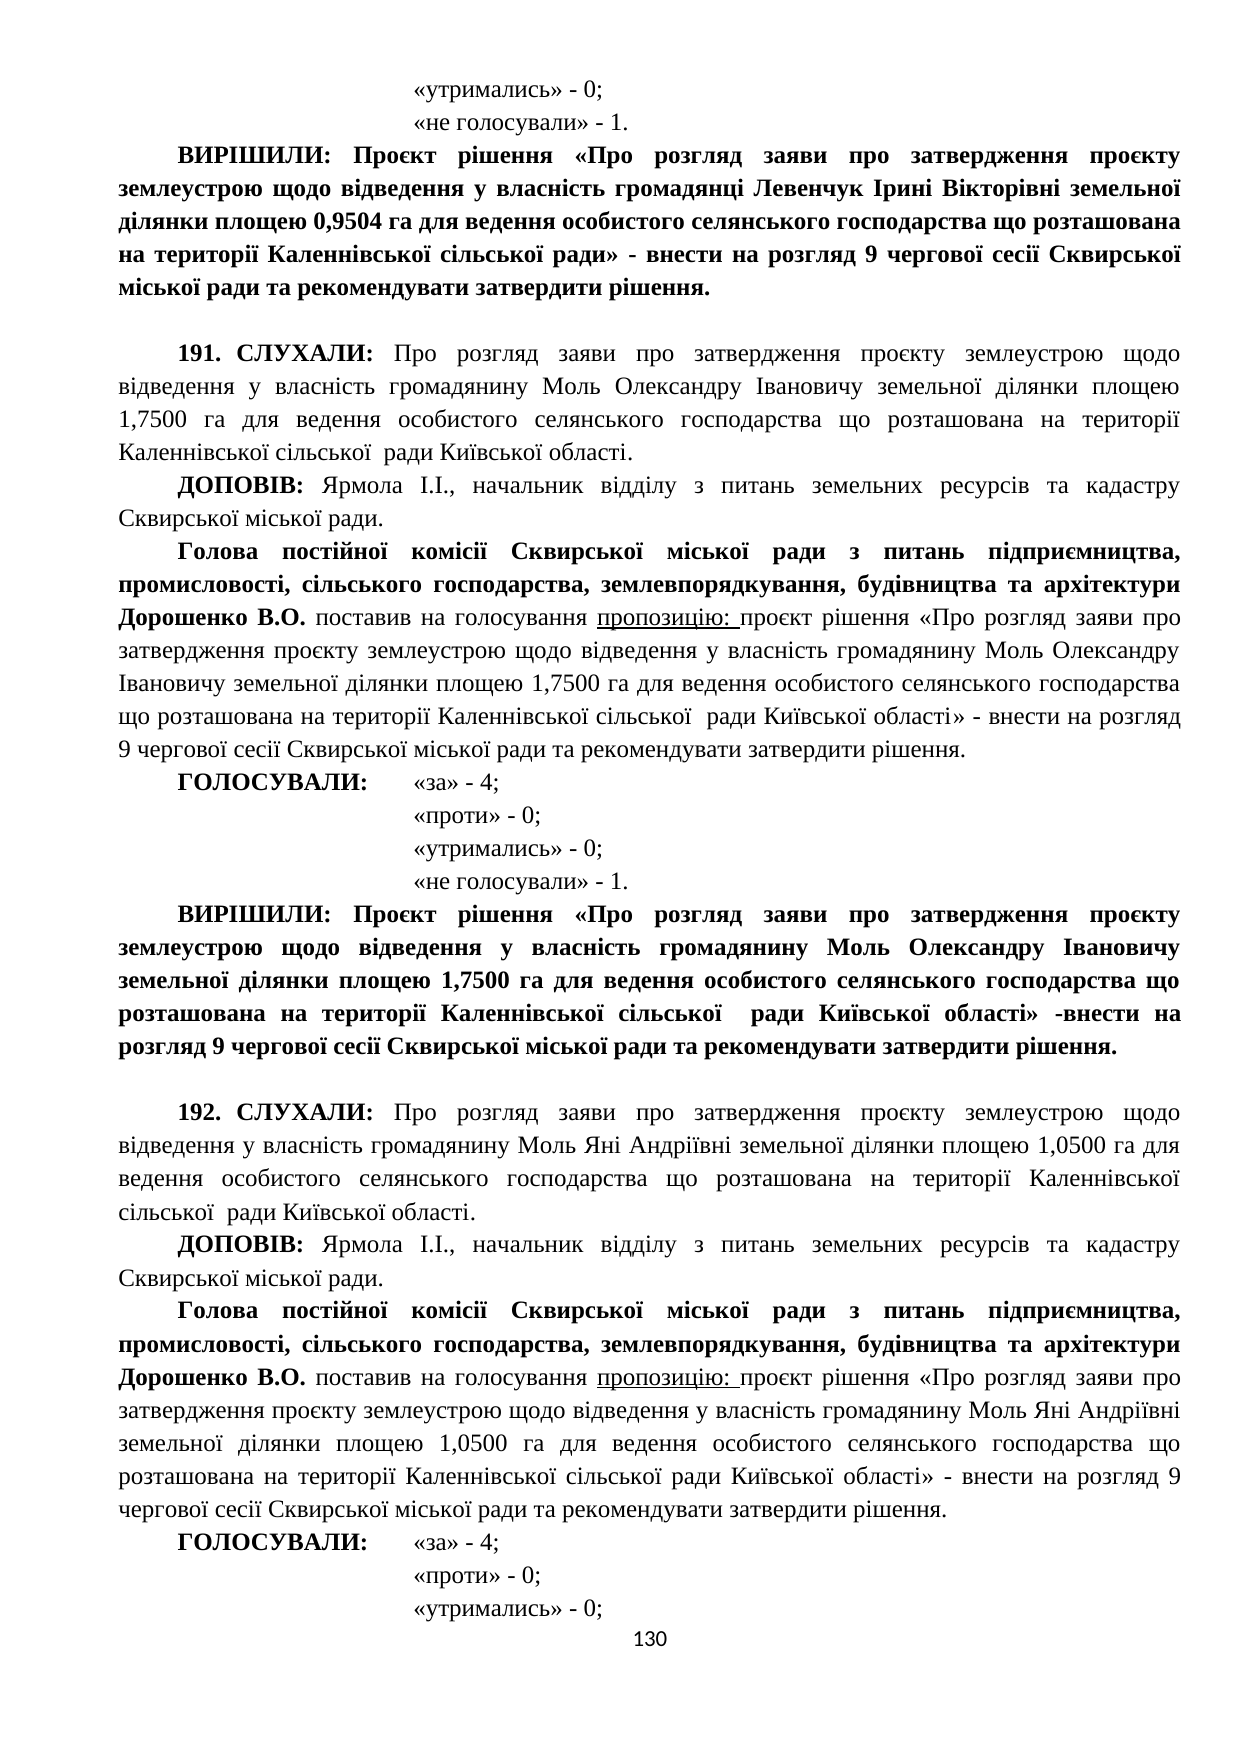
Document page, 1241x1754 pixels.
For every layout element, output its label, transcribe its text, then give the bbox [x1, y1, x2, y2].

text Голова постійної комісії Сквирської міської ради з питань підприємництва, промисловості, сільського господарства, землевпорядкування, будівництва та архітектури Дорошенко В.О. поставив на голосування пропозицію: проєкт рішення «Про розгляд заяви про затвердження проєкту землеустрою щодо відведення у власність громадянину Моль Олександру Івановичу земельної ділянки площею 1,7500 га для ведення особистого селянського господарства що розташована на території Каленнівської сільської ради Київської області» - внести на розгляд 9 чергової сесії Сквирської міської ради та рекомендувати затвердити рішення. [118, 536, 1181, 763]
list СЛУХАЛИ: Про розгляд заяви про затвердження проєкту землеустрою щодо відведення у власність громадянину Моль Яні Андріївні земельної ділянки площею 1,0500 га для ведення особистого селянського господарства що розташована на території Каленнівської сільської ради Київської області. [118, 1097, 1181, 1225]
text «утримались» - 0; [118, 1593, 1181, 1622]
text ДОПОВІВ: Ярмола І.І., начальник відділу з питань земельних ресурсів та кадастру Сквирської міської ради. [118, 1229, 1181, 1291]
text «утримались» - 0; [118, 74, 1181, 103]
text «проти» - 0; [118, 800, 1181, 829]
text «не голосували» - 1. [118, 107, 1181, 136]
text Голова постійної комісії Сквирської міської ради з питань підприємництва, промисловості, сільського господарства, землевпорядкування, будівництва та архітектури Дорошенко В.О. поставив на голосування пропозицію: проєкт рішення «Про розгляд заяви про затвердження проєкту землеустрою щодо відведення у власність громадянину Моль Яні Андріївні земельної ділянки площею 1,0500 га для ведення особистого селянського господарства що розташована на території Каленнівської сільської ради Київської області» - внести на розгляд 9 чергової сесії Сквирської міської ради та рекомендувати затвердити рішення. [118, 1296, 1181, 1522]
list СЛУХАЛИ: Про розгляд заяви про затвердження проєкту землеустрою щодо відведення у власність громадянину Моль Олександру Івановичу земельної ділянки площею 1,7500 га для ведення особистого селянського господарства що розташована на території Каленнівської сільської ради Київської області. [118, 338, 1181, 466]
text «утримались» - 0; [118, 833, 1181, 862]
text ВИРІШИЛИ: Проєкт рішення «Про розгляд заяви про затвердження проєкту землеустрою щодо відведення у власність громадянці Левенчук Ірині Вікторівні земельної ділянки площею 0,9504 га для ведення особистого селянського господарства що розташована на території Каленнівської сільської ради» - внести на розгляд 9 чергової сесії Сквирської міської ради та рекомендувати затвердити рішення. [118, 140, 1181, 301]
text ГОЛОСУВАЛИ: «за» - 4; [118, 767, 1181, 796]
text ГОЛОСУВАЛИ: «за» - 4; [118, 1527, 1181, 1556]
text ВИРІШИЛИ: Проєкт рішення «Про розгляд заяви про затвердження проєкту землеустрою щодо відведення у власність громадянину Моль Олександру Івановичу земельної ділянки площею 1,7500 га для ведення особистого селянського господарства що розташована на території Каленнівської сільської ради Київської області» -внести на розгляд 9 чергової сесії Сквирської міської ради та рекомендувати затвердити рішення. [118, 899, 1181, 1060]
text «проти» - 0; [118, 1560, 1181, 1588]
text «не голосували» - 1. [118, 866, 1181, 895]
text ДОПОВІВ: Ярмола І.І., начальник відділу з питань земельних ресурсів та кадастру Сквирської міської ради. [118, 470, 1181, 532]
